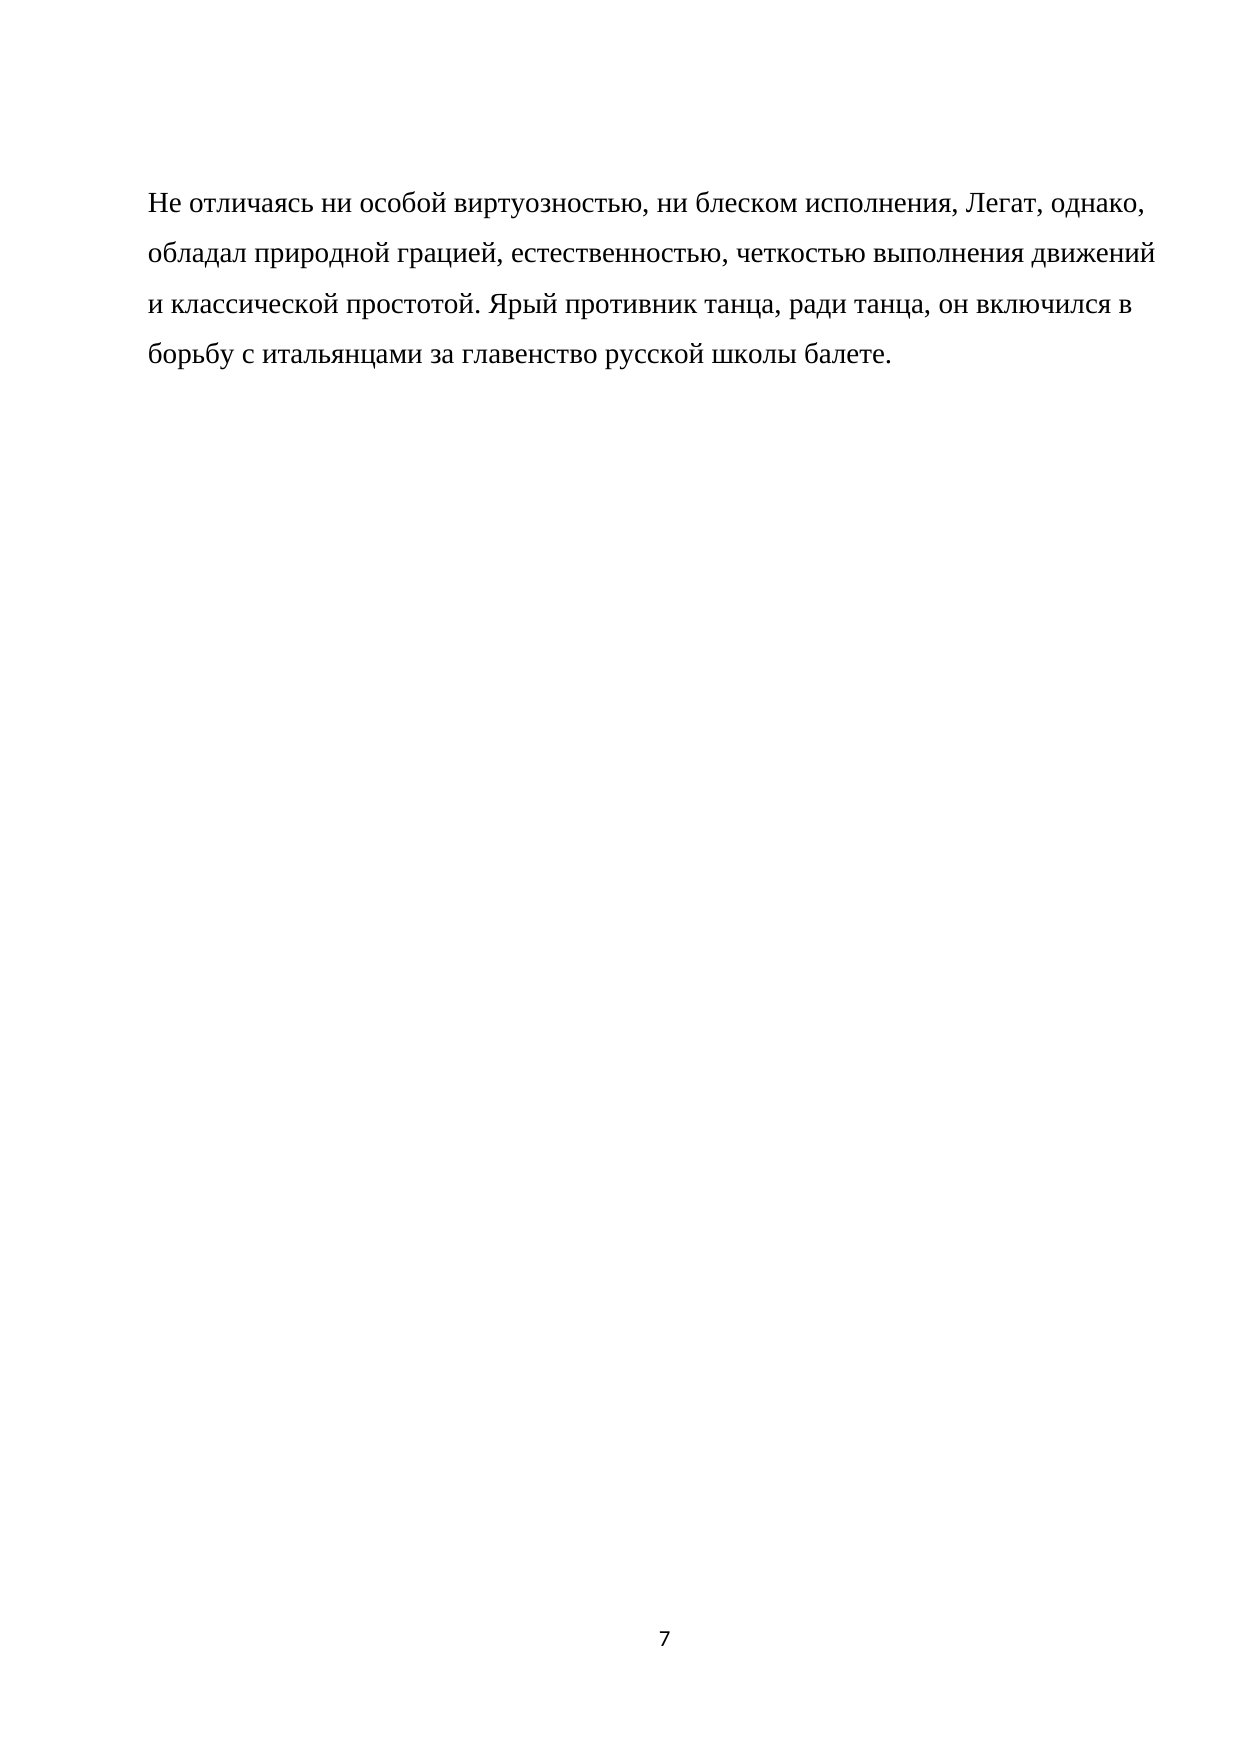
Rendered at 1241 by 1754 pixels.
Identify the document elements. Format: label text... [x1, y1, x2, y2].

text Не отличаясь ни особой виртуозностью, ни блеском исполнения, Легат, однако, обладал природной грацией, естественностью, четкостью выполнения движений и классической простотой. Ярый противник танца, ради танца, он включился в борьбу с итальянцами за главенство русской школы балете. [148, 185, 1167, 369]
